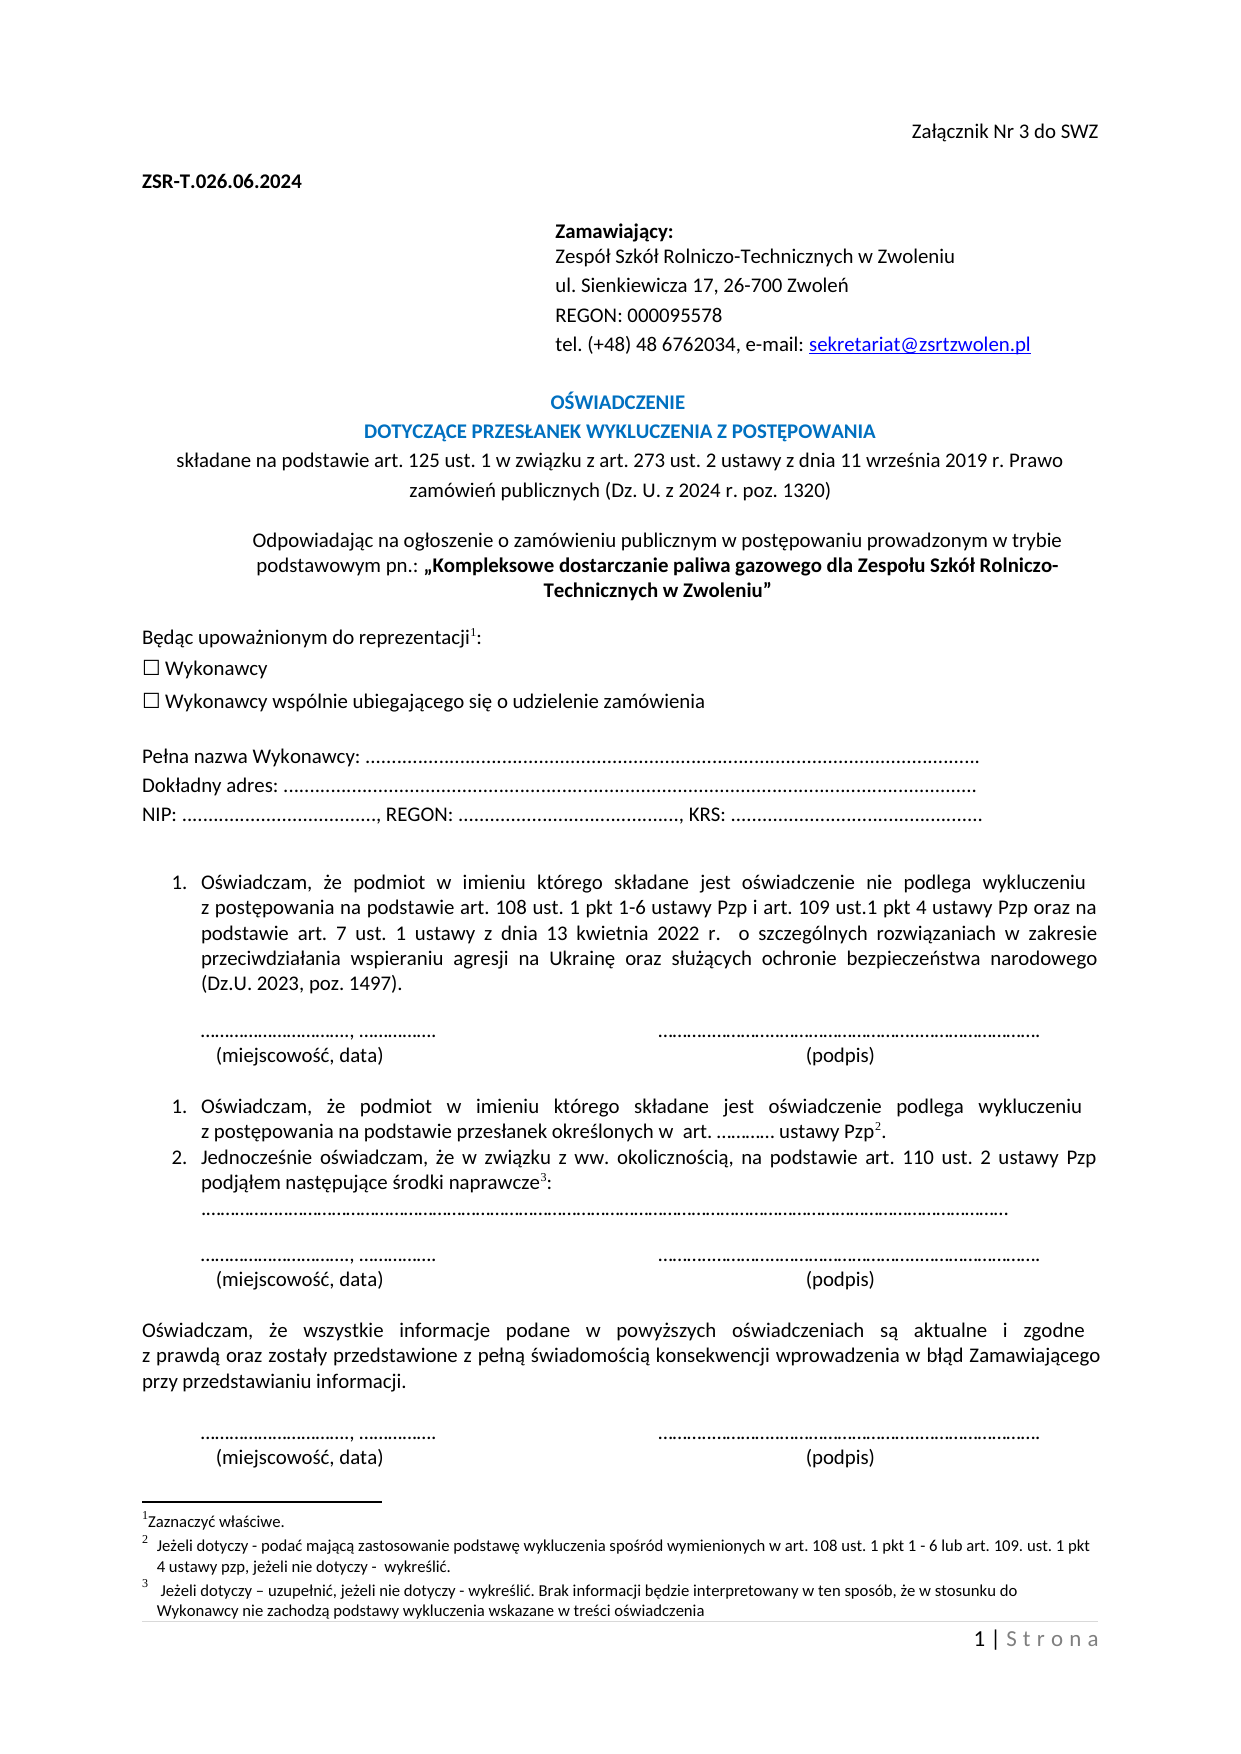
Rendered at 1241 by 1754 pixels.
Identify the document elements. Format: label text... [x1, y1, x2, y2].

text …………………………., ……………. ………..…………..………………………..……………………. (miejscowość, data) (podpis) [142, 1419, 1128, 1470]
text Zamawiający: [555, 218, 1098, 243]
text ZSR-T.026.06.2024 [142, 168, 1098, 193]
text …………………………., ……………. ………..…………..………………………..……………………. (miejscowość, data) (podpis) [142, 1241, 1128, 1292]
text Zespół Szkół Rolniczo-Technicznych w Zwoleniu [142, 243, 1098, 269]
text Dokładny adres: .................................................................................................................................... [142, 772, 1098, 798]
text Załącznik Nr 3 do SWZ [142, 118, 1098, 143]
text Oświadczam, że wszystkie informacje podane w powyższych oświadczeniach są aktualne i zgodne z prawdą oraz zostały przedstawione z pełną świadomością konsekwencji wprowadzenia w błąd Zamawiającego przy przedstawianiu informacji. [142, 1317, 1102, 1393]
text REGON: 000095578 [142, 302, 1098, 327]
list .……………..…………………………………………………………………………………………………………………………………… [201, 1195, 1098, 1220]
list Oświadczam, że podmiot w imieniu którego składane jest oświadczenie podlega wykluczeniu z postępowania na podstawie przesłanek określonych w art. ………… ustawy Pzp. [171, 1093, 1098, 1144]
list Jednocześnie oświadczam, że w związku z ww. okolicznością, na podstawie art. 110 ust. 2 ustawy Pzp podjąłem następujące środki naprawcze: [171, 1144, 1098, 1195]
list Odpowiadając na ogłoszenie o zamówieniu publicznym w postępowaniu prowadzonym w trybie podstawowym pn.: „Kompleksowe dostarczanie paliwa gazowego dla Zespołu Szkół Rolniczo-Technicznych w Zwoleniu” [217, 527, 1098, 603]
list Oświadczam, że podmiot w imieniu którego składane jest oświadczenie nie podlega wykluczeniu z postępowania na podstawie art. 108 ust. 1 pkt 1-6 ustawy Pzp i art. 109 ust.1 pkt 4 ustawy Pzp oraz na podstawie art. 7 ust. 1 ustawy z dnia 13 kwietnia 2022 r. o szczególnych rozwiązaniach w zakresie przeciwdziałania wspieraniu agresji na Ukrainę oraz służących ochronie bezpieczeństwa narodowego (Dz.U. 2023, poz. 1497). [171, 869, 1098, 996]
text NIP: ....................................., REGON: .........................................., KRS: ................................................ [142, 802, 1098, 827]
subtitle OŚWIADCZENIE DOTYCZĄCE PRZESŁANEK WYKLUCZENIA Z POSTĘPOWANIA [142, 389, 1098, 444]
text Wykonawcy [142, 653, 1098, 682]
text Pełna nazwa Wykonawcy: ..................................................................................................................... [142, 743, 1098, 769]
text Będąc upoważnionym do reprezentacji: [142, 624, 1098, 649]
text składane na podstawie art. 125 ust. 1 w związku z art. 273 ust. 2 ustawy z dnia 11 września 2019 r. Prawo zamówień publicznych (Dz. U. z 2024 r. poz. 1320) [142, 448, 1098, 502]
text …………………………., ……………. ………..…………..………………………..……………………. (miejscowość, data) (podpis) [142, 1017, 1128, 1068]
text Wykonawcy wspólnie ubiegającego się o udzielenie zamówienia [142, 686, 1098, 714]
text ul. Sienkiewicza 17, 26-700 Zwoleń [142, 273, 1098, 298]
text tel. (+48) 48 6762034, e-mail: sekretariat@zsrtzwolen.pl [142, 331, 1098, 356]
